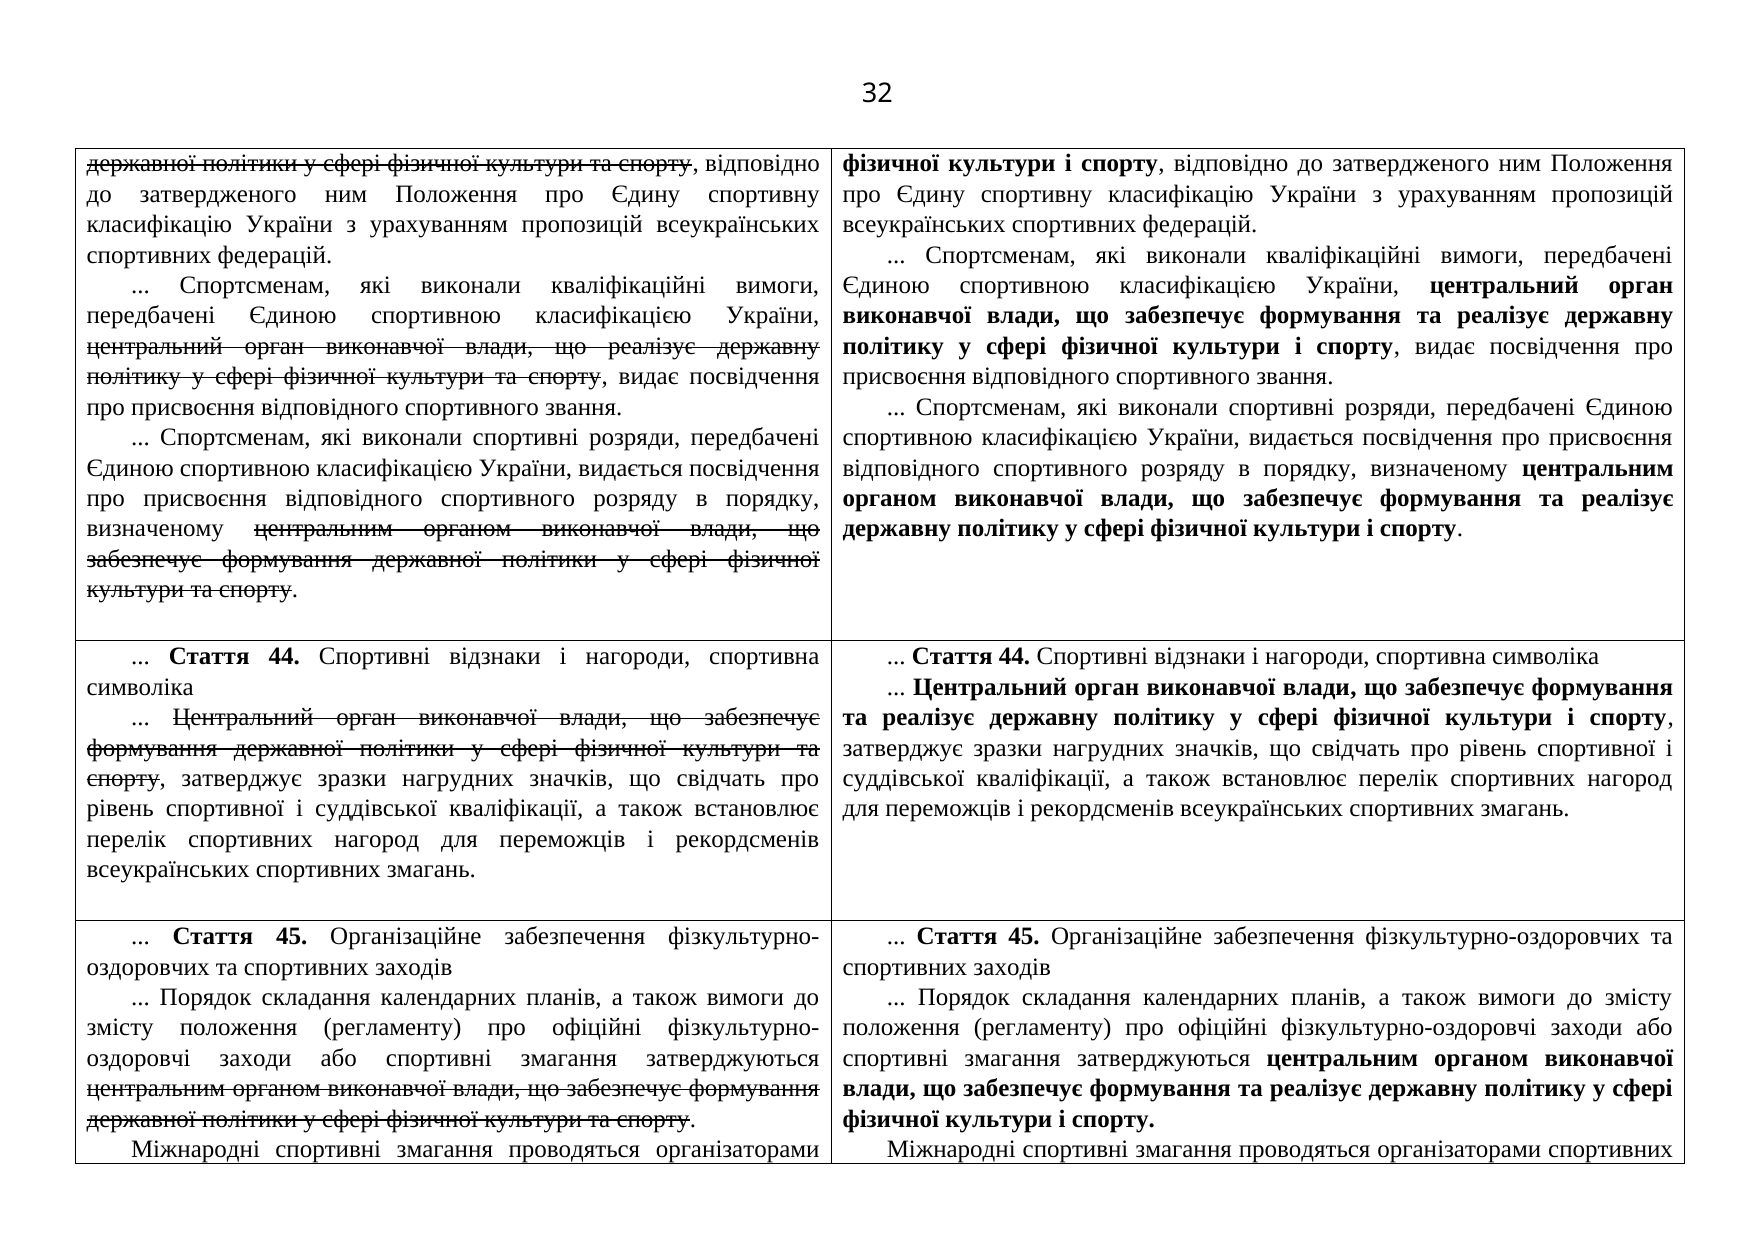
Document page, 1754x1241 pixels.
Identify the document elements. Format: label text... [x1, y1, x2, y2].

table_cell ... Стаття 44. Спортивні відзнаки і нагороди, спортивна символіка ... Центральний орган виконавчої влади, що забезпечує формування та реалізує державну політику у сфері фізичної культури і спорту, затверджує зразки нагрудних значків, що свідчать про рівень спортивної і суддівської кваліфікації, а також встановлює перелік спортивних нагород для переможців і рекордсменів всеукраїнських спортивних змагань. [832, 641, 1684, 920]
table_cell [76, 149, 831, 640]
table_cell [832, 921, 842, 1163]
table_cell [76, 921, 831, 1163]
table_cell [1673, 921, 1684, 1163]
table_cell ... Стаття 44. Спортивні відзнаки і нагороди, спортивна символіка ... Центральний орган виконавчої влади, що забезпечує формування державної політики у сфері фізичної культури та спорту, затверджує зразки нагрудних значків, що свідчать про рівень спортивної і суддівської кваліфікації, а також встановлює перелік спортивних нагород для переможців і рекордсменів всеукраїнських спортивних змагань. [76, 641, 831, 920]
